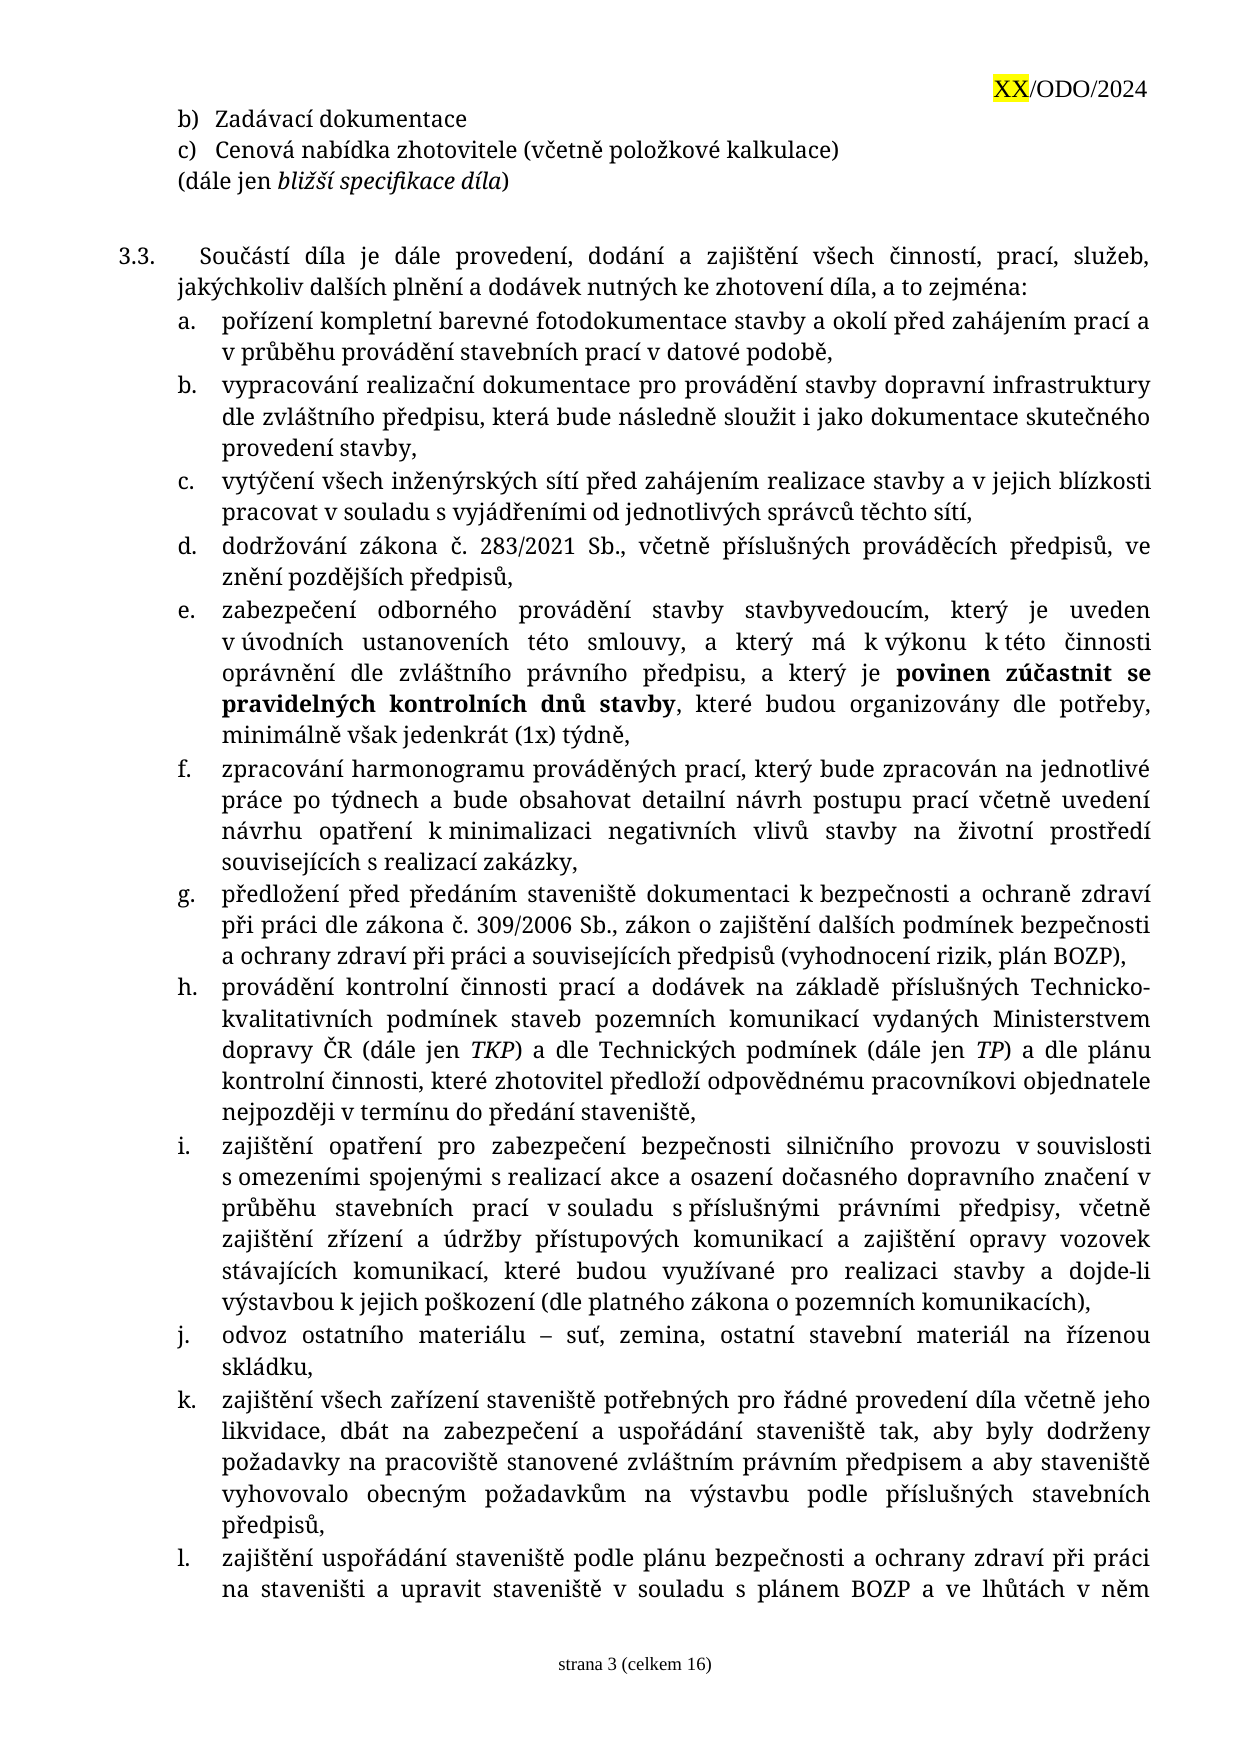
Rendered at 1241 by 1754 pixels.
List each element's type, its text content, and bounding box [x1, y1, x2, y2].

list zajištění všech zařízení staveniště potřebných pro řádné provedení díla včetně jeho likvidace, dbát na zabezpečení a uspořádání staveniště tak, aby byly dodrženy požadavky na pracoviště stanovené zvláštním právním předpisem a aby staveniště vyhovovalo obecným požadavkům na výstavbu podle příslušných stavebních předpisů, [177, 1384, 1152, 1540]
list vypracování realizační dokumentace pro provádění stavby dopravní infrastruktury dle zvláštního předpisu, která bude následně sloužit i jako dokumentace skutečného provedení stavby, [177, 369, 1152, 463]
list Cenová nabídka zhotovitele (včetně položkové kalkulace) [177, 134, 1152, 165]
list odvoz ostatního materiálu – suť, zemina, ostatní stavební materiál na řízenou skládku, [177, 1319, 1152, 1382]
list vytýčení všech inženýrských sítí před zahájením realizace stavby a v jejich blízkosti pracovat v souladu s vyjádřeními od jednotlivých správců těchto sítí, [177, 465, 1152, 527]
list předložení před předáním staveniště dokumentaci k bezpečnosti a ochraně zdraví při práci dle zákona č. 309/2006 Sb., zákon o zajištění dalších podmínek bezpečnosti a ochrany zdraví při práci a souvisejících předpisů (vyhodnocení rizik, plán BOZP), [177, 877, 1152, 971]
list Zadávací dokumentace [177, 102, 1152, 134]
list zpracování harmonogramu prováděných prací, který bude zpracován na jednotlivé práce po týdnech a bude obsahovat detailní návrh postupu prací včetně uvedení návrhu opatření k minimalizaci negativních vlivů stavby na životní prostředí souvisejících s realizací zakázky, [177, 752, 1152, 877]
list pořízení kompletní barevné fotodokumentace stavby a okolí před zahájením prací a v průběhu provádění stavebních prací v datové podobě, [177, 304, 1152, 367]
text (dále jen bližší specifikace díla) [118, 165, 1152, 196]
text 3.3. Součástí díla je dále provedení, dodání a zajištění všech činností, prací, služeb, jakýchkoliv dalších plnění a dodávek nutných ke zhotovení díla, a to zejména: [118, 240, 1152, 302]
list dodržování zákona č. 283/2021 Sb., včetně příslušných prováděcích předpisů, ve znění pozdějších předpisů, [177, 529, 1152, 592]
list zajištění opatření pro zabezpečení bezpečnosti silničního provozu v souvislosti s omezeními spojenými s realizací akce a osazení dočasného dopravního značení v průběhu stavebních prací v souladu s příslušnými právními předpisy, včetně zajištění zřízení a údržby přístupových komunikací a zajištění opravy vozovek stávajících komunikací, které budou využívané pro realizaci stavby a dojde-li výstavbou k jejich poškození (dle platného zákona o pozemních komunikacích), [177, 1129, 1152, 1317]
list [177, 1542, 1152, 1604]
list provádění kontrolní činnosti prací a dodávek na základě příslušných Technicko-kvalitativních podmínek staveb pozemních komunikací vydaných Ministerstvem dopravy ČR (dále jen TKP) a dle Technických podmínek (dále jen TP) a dle plánu kontrolní činnosti, které zhotovitel předloží odpovědnému pracovníkovi objednatele nejpozději v termínu do předání staveniště, [177, 971, 1152, 1127]
list zabezpečení odborného provádění stavby stavbyvedoucím, který je uveden v úvodních ustanoveních této smlouvy, a který má k výkonu k této činnosti oprávnění dle zvláštního právního předpisu, a který je povinen zúčastnit se pravidelných kontrolních dnů stavby, které budou organizovány dle potřeby, minimálně však jedenkrát (1x) týdně, [177, 594, 1152, 750]
